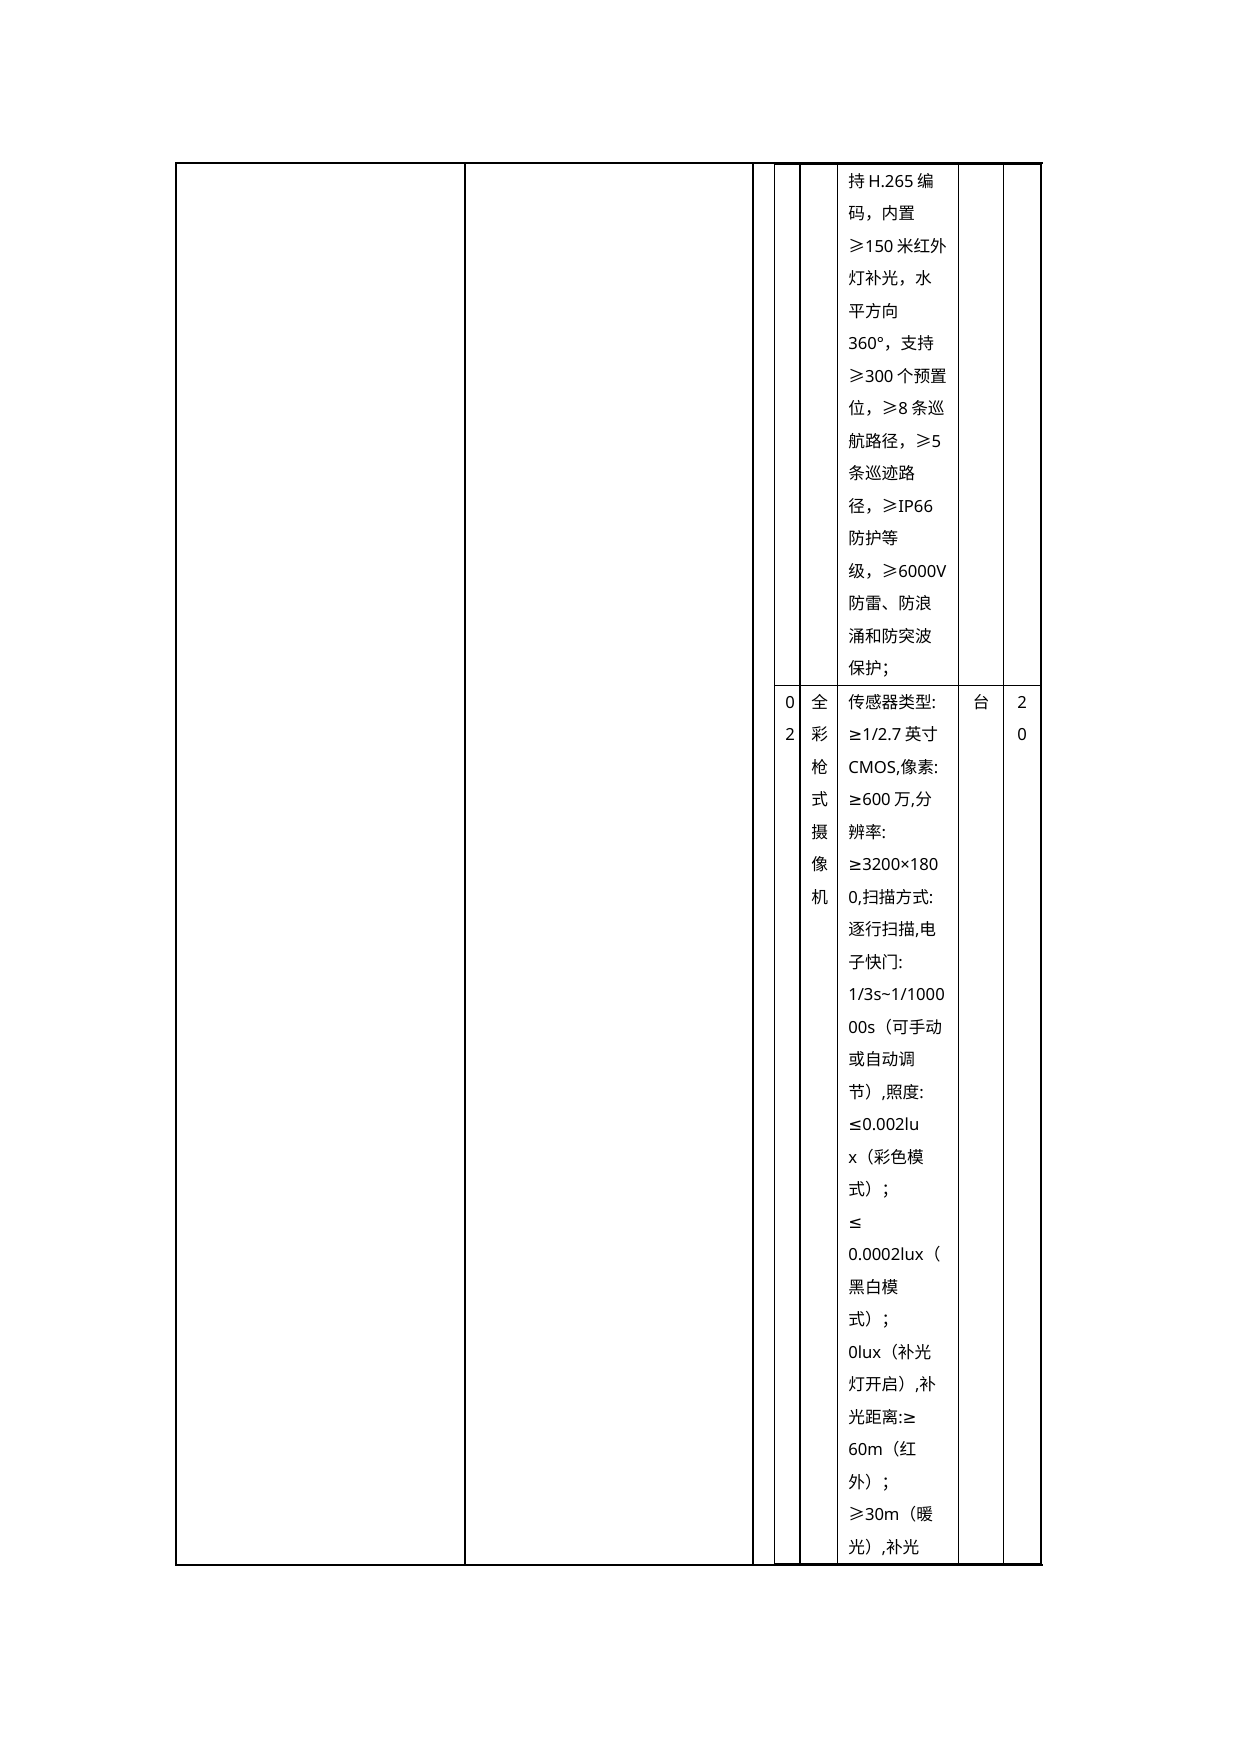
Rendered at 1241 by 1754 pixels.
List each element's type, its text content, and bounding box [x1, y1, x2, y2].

table_cell [775, 165, 799, 685]
table_cell [801, 165, 837, 685]
table_cell [1004, 686, 1040, 1563]
table_cell [801, 686, 837, 1563]
table_cell [1004, 165, 1040, 685]
table_cell [754, 164, 774, 1564]
table_cell [838, 165, 958, 685]
table_cell 2 [177, 164, 464, 1564]
table_cell [466, 164, 752, 1564]
table_cell [838, 686, 958, 1563]
table_cell [959, 165, 1003, 685]
table_cell [775, 686, 799, 1563]
table_cell [959, 686, 1003, 1563]
